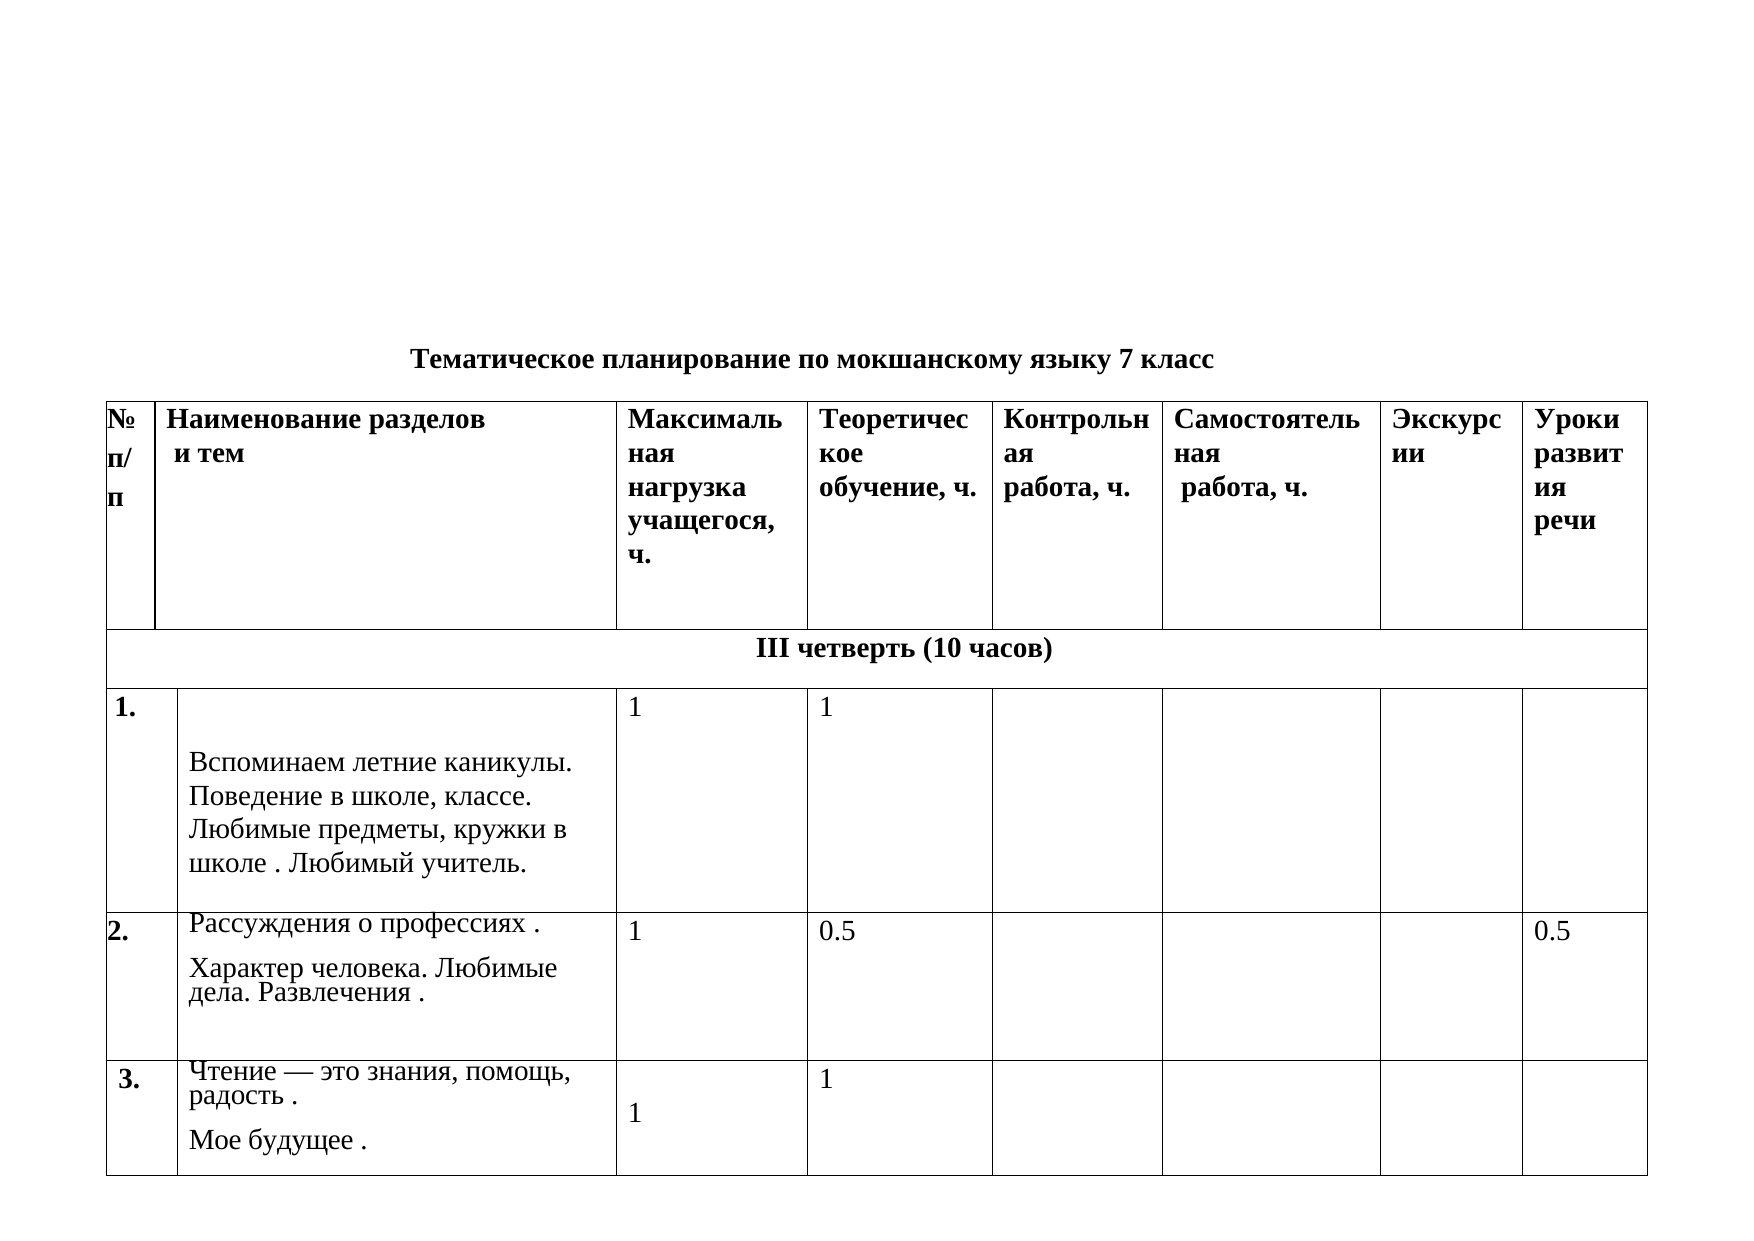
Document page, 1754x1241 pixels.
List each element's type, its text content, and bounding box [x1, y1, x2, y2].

table_header Теоретическое обучение, ч. [808, 402, 992, 629]
table_cell III четверть (10 часов) [107, 630, 1647, 688]
table_cell 0.5 [1523, 913, 1647, 1060]
table_header Контрольная работа, ч. [993, 402, 1162, 629]
table_cell 1 [808, 689, 992, 912]
table_cell [1163, 1061, 1380, 1175]
table_cell [993, 1061, 1162, 1175]
table_cell [1163, 689, 1380, 912]
table_cell 0.5 [808, 913, 992, 1060]
table_header № п/п [107, 402, 154, 629]
table_cell 1 [617, 689, 807, 912]
text Тематическое планирование по мокшанскому языку 7 класс [118, 341, 1636, 375]
table_header Самостоятельная работа, ч. [1163, 402, 1380, 629]
table_header Наименование разделов и тем [156, 402, 616, 629]
table_cell [1523, 1061, 1647, 1175]
table_header Максимальная нагрузка учащегося, ч. [617, 402, 807, 629]
table_cell Рассуждения о профессиях . Характер человека. Любимые дела. Развлечения . [178, 913, 616, 1060]
table_cell [1381, 913, 1522, 1060]
table_cell [993, 913, 1162, 1060]
table_cell [1381, 689, 1522, 912]
table_cell [1163, 913, 1380, 1060]
table_cell 1 [617, 913, 807, 1060]
table_cell [993, 689, 1162, 912]
table_cell , Вспоминаем летние каникулы. Поведение в школе, классе. Любимые предметы, кружки в школе . Любимый учитель. [178, 689, 616, 912]
table_cell 1 [808, 1061, 992, 1175]
table_cell [1381, 1061, 1522, 1175]
table_cell 3. [107, 1061, 177, 1175]
table_cell 1 [617, 1061, 807, 1175]
table_header Уроки развития речи [1523, 402, 1647, 629]
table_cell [178, 1061, 616, 1175]
table_cell [1523, 689, 1647, 912]
table_cell 2. [107, 913, 177, 1060]
table_header Экскурсии [1381, 402, 1522, 629]
table_cell 1. [107, 689, 177, 912]
